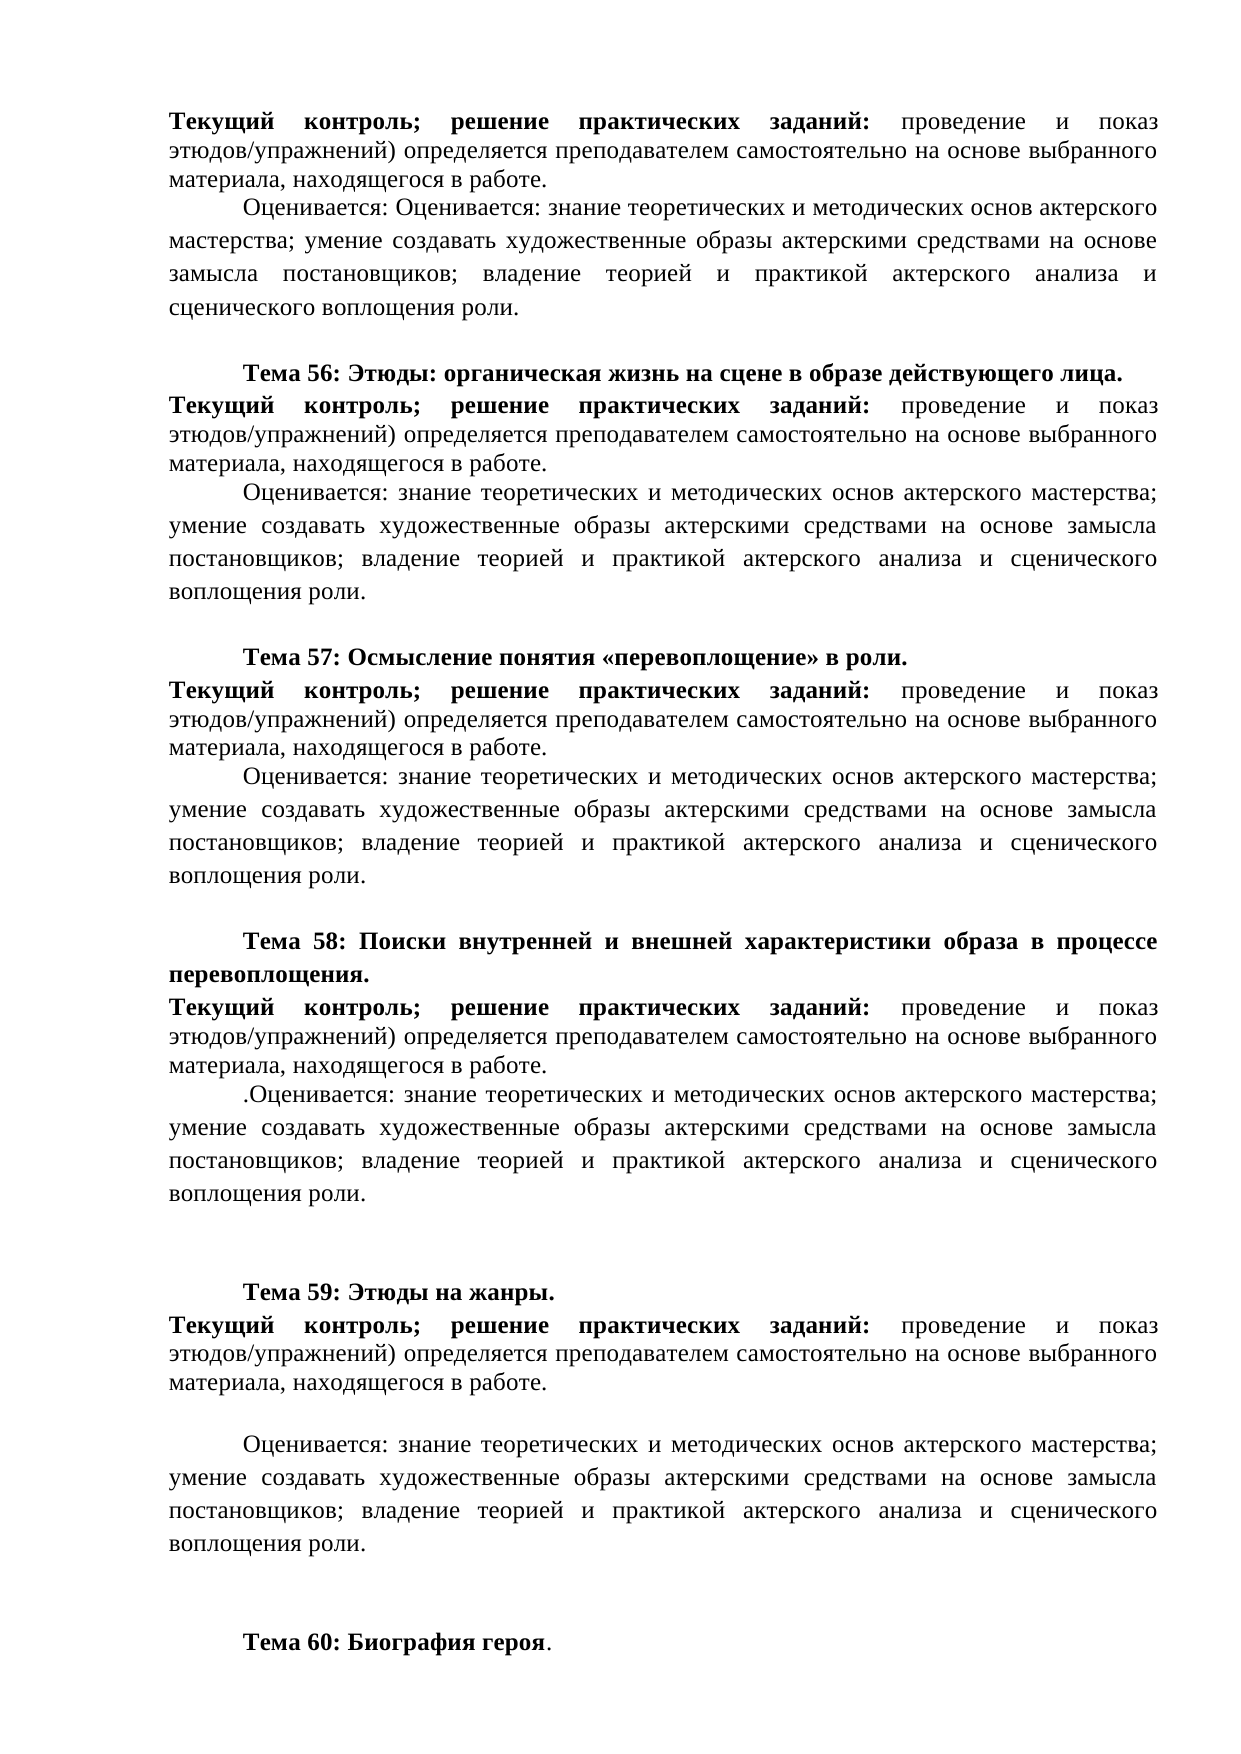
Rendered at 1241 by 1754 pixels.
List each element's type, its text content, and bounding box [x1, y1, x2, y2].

text .Оценивается: знание теоретических и методических основ актерского мастерства; умение создавать художественные образы актерскими средствами на основе замысла постановщиков; владение теорией и практикой актерского анализа и сценического воплощения роли. [169, 1079, 1159, 1206]
text Тема 56: Этюды: органическая жизнь на сцене в образе действующего лица. [169, 358, 1159, 386]
text Тема 59: Этюды на жанры. [169, 1277, 1159, 1306]
text Тема 58: Поиски внутренней и внешней характеристики образа в процессе перевоплощения. [169, 926, 1159, 988]
text Тема 60: Биография героя. [169, 1627, 1159, 1656]
text Оценивается: Оценивается: знание теоретических и методических основ актерского мастерства; умение создавать художественные образы актерскими средствами на основе замысла постановщиков; владение теорией и практикой актерского анализа и сценического воплощения роли. [169, 192, 1159, 320]
text Тема 57: Осмысление понятия «перевоплощение» в роли. [169, 642, 1159, 671]
